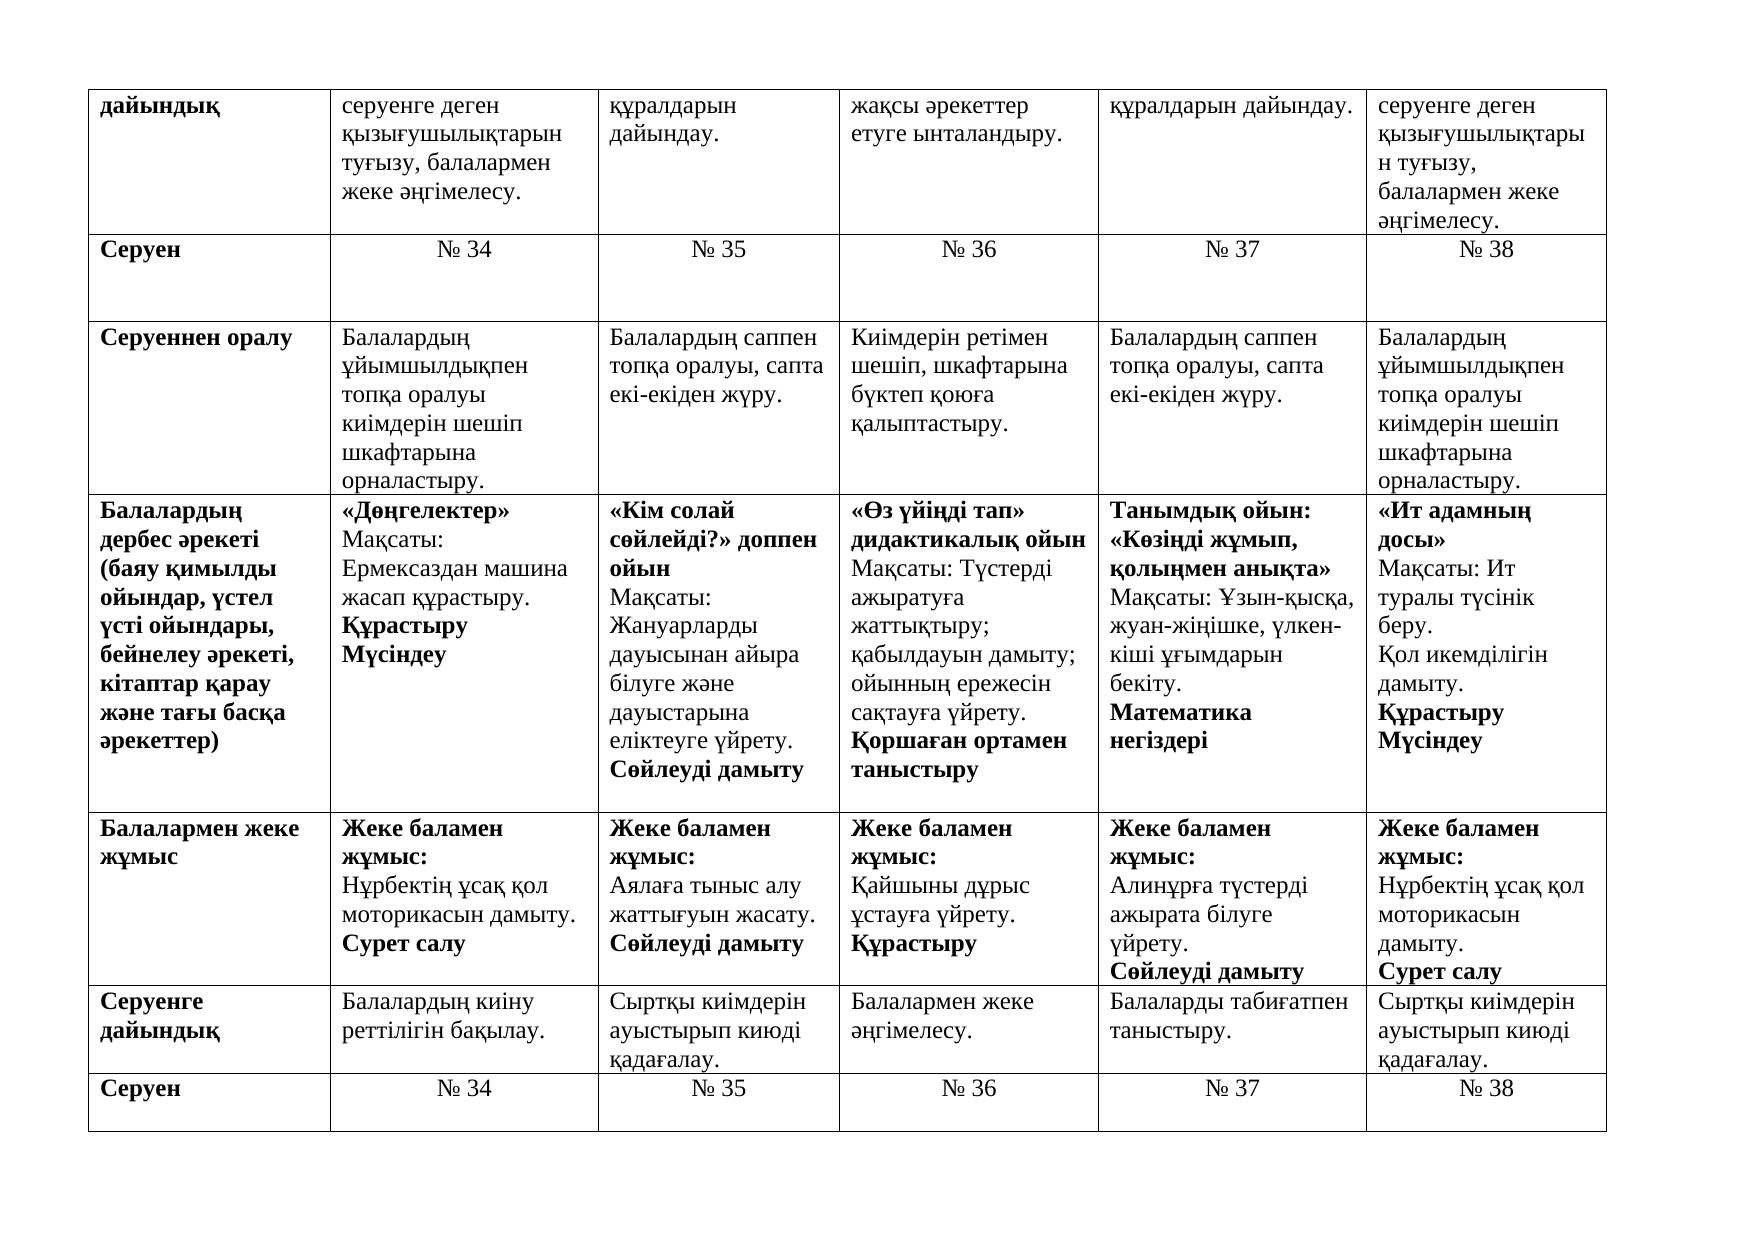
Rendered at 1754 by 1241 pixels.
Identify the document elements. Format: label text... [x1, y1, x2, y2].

table_cell Жеке баламен жұмыс: Аялаға тыныс алу жаттығуын жасату. Сөйлеуді дамыту [599, 813, 839, 985]
table_cell «Ит адамның досы» Мақсаты: Ит туралы түсінік беру. Қол икемділігін дамыту. Құрастыру Мүсіндеу [1367, 495, 1606, 812]
table_cell Балалардың киіну реттілігін бақылау. [331, 986, 598, 1072]
table_cell № 38 [1367, 1074, 1606, 1131]
table_cell Танымдық ойын: «Көзіңді жұмып, қолыңмен анықта» Мақсаты: Ұзын-қысқа, жуан-жіңішке, үлкен-кіші ұғымдарын бекіту. Математика негіздері [1099, 495, 1366, 812]
table_cell Балаларды табиғатпен таныстыру. [1099, 986, 1366, 1072]
table_cell № 38 [1367, 235, 1606, 321]
table_cell № 35 [599, 1074, 839, 1131]
table_cell № 35 [599, 235, 839, 321]
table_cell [840, 90, 1098, 233]
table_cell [331, 90, 598, 233]
table_cell № 37 [1099, 235, 1366, 321]
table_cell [1367, 90, 1606, 233]
table_cell «Өз үйіңді тап» дидактикалық ойын Мақсаты: Түстерді ажыратуға жаттықтыру; қабылдауын дамыту; ойынның ережесін сақтауға үйрету. Қоршаған ортамен таныстыру [840, 495, 1098, 812]
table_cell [1099, 90, 1366, 233]
table_cell Сыртқы киімдерін ауыстырып киюді қадағалау. [1367, 986, 1606, 1072]
table_cell Жеке баламен жұмыс: Нұрбектің ұсақ қол моторикасын дамыту. Сурет салу [331, 813, 598, 985]
table_cell Балалармен жеке әңгімелесу. [840, 986, 1098, 1072]
table_cell Жеке баламен жұмыс: Қайшыны дұрыс ұстауға үйрету. Құрастыру [840, 813, 1098, 985]
table_cell Сыртқы киімдерін ауыстырып киюді қадағалау. [599, 986, 839, 1072]
table_cell Балалардың саппен топқа оралуы, сапта екі-екіден жүру. [599, 322, 839, 494]
table_cell Серуенге дайындық [89, 90, 330, 233]
table_cell № 36 [840, 235, 1098, 321]
table_cell Серуенге дайындық [89, 986, 330, 1072]
table_cell Балалардың дербес әрекеті (баяу қимылды ойындар, үстел үсті ойындары, бейнелеу әрекеті, кітаптар қарау және тағы басқа әрекеттер) [89, 495, 330, 812]
table_cell «Дөңгелектер» Мақсаты: Ермексаздан машина жасап құрастыру. Құрастыру Мүсіндеу [331, 495, 598, 812]
table_cell № 36 [840, 1074, 1098, 1131]
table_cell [599, 90, 839, 233]
table_cell № 37 [1099, 1074, 1366, 1131]
table_cell Балалармен жеке жұмыс [89, 813, 330, 985]
table_cell «Кім солай сөйлейді?» доппен ойын Мақсаты: Жануарларды дауысынан айыра білуге және дауыстарына еліктеуге үйрету. Сөйлеуді дамыту [599, 495, 839, 812]
table_cell № 34 [331, 235, 598, 321]
table_cell Серуен [89, 235, 330, 321]
table_cell Киімдерін ретімен шешіп, шкафтарына бүктеп қоюға қалыптастыру. [840, 322, 1098, 494]
table_cell Балалардың саппен топқа оралуы, сапта екі-екіден жүру. [1099, 322, 1366, 494]
table_cell Балалардың ұйымшылдықпен топқа оралуы киімдерін шешіп шкафтарына орналастыру. [331, 322, 598, 494]
table_cell Балалардың ұйымшылдықпен топқа оралуы киімдерін шешіп шкафтарына орналастыру. [1367, 322, 1606, 494]
table_cell Серуеннен оралу [89, 322, 330, 494]
table_cell Жеке баламен жұмыс: Нұрбектің ұсақ қол моторикасын дамыту. Сурет салу [1367, 813, 1606, 985]
table_cell Жеке баламен жұмыс: Алинұрға түстерді ажырата білуге үйрету. Сөйлеуді дамыту [1099, 813, 1366, 985]
table_cell Серуен [89, 1074, 330, 1131]
table_cell № 34 [331, 1074, 598, 1131]
